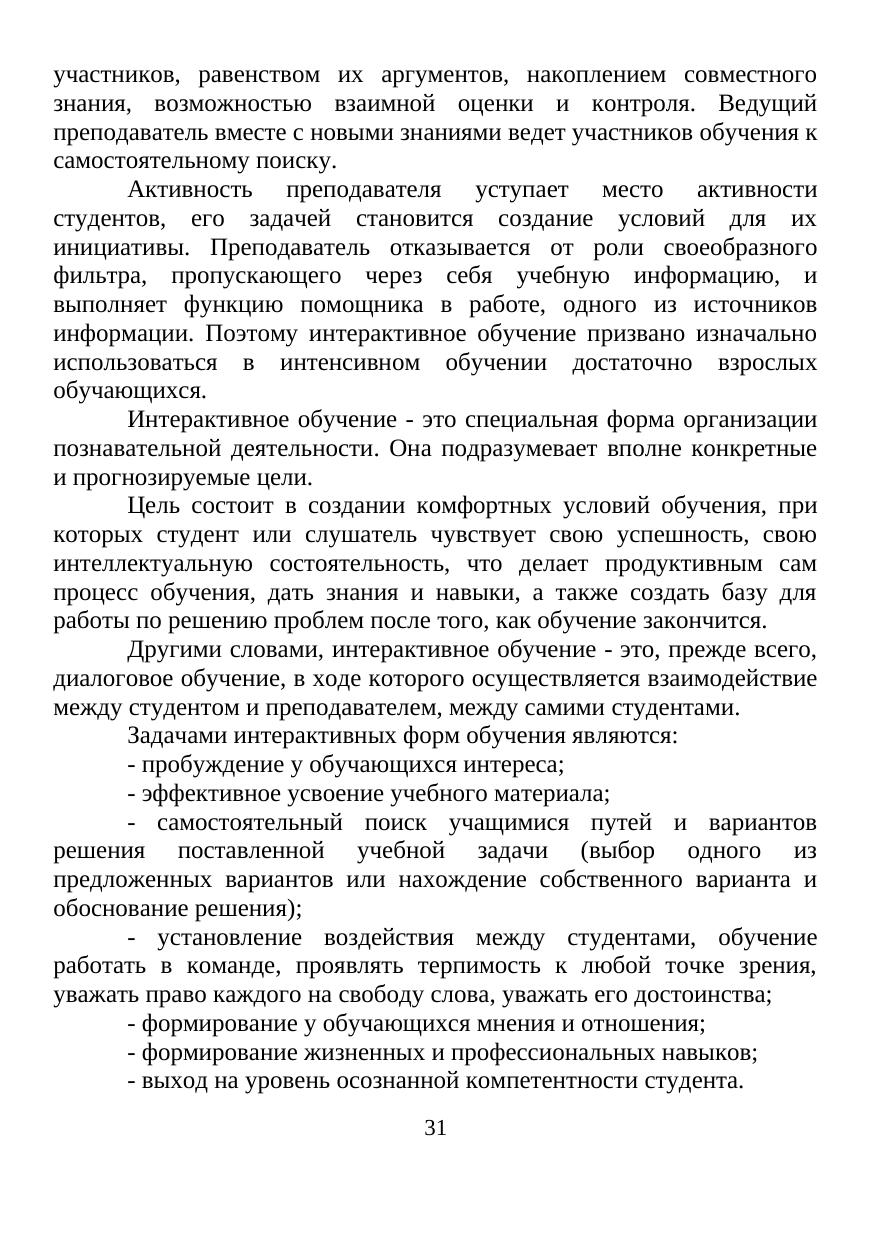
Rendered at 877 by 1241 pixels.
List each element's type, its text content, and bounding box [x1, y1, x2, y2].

text - формирование жизненных и профессиональных навыков; [53, 1037, 818, 1065]
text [53, 59, 818, 174]
text - эффективное усвоение учебного материала; [53, 778, 818, 807]
text Задачами интерактивных форм обучения являются: [53, 720, 818, 749]
text - выход на уровень осознанной компетентности студента. [53, 1065, 818, 1094]
text Цель состоит в создании комфортных условий обучения, при которых студент или слушатель чувствует свою успешность, свою интеллектуальную состоятельность, что делает продуктивным сам процесс обучения, дать знания и навыки, а также создать базу для работы по решению проблем после того, как обучение закончится. [53, 490, 818, 634]
text - формирование у обучающихся мнения и отношения; [53, 1008, 818, 1037]
text - самостоятельный поиск учащимися путей и вариантов решения поставленной учебной задачи (выбор одного из предложенных вариантов или нахождение собственного варианта и обоснование решения); [53, 807, 818, 922]
text Другими словами, интерактивное обучение - это, прежде всего, диалоговое обучение, в ходе которого осуществляется взаимодействие между студентом и преподавателем, между самими студентами. [53, 634, 818, 720]
text - пробуждение у обучающихся интереса; [53, 749, 818, 778]
text Активность преподавателя уступает место активности студентов, его задачей становится создание условий для их инициативы. Преподаватель отказывается от роли своеобразного фильтра, пропускающего через себя учебную информацию, и выполняет функцию помощника в работе, одного из источников информации. Поэтому интерактивное обучение призвано изначально использоваться в интенсивном обучении достаточно взрослых обучающихся. [53, 174, 818, 404]
text - установление воздействия между студентами, обучение работать в команде, проявлять терпимость к любой точке зрения, уважать право каждого на свободу слова, уважать его достоинства; [53, 922, 818, 1008]
text Интерактивное обучение - это специальная форма организации познавательной деятельности. Она подразумевает вполне конкретные и прогнозируемые цели. [53, 404, 818, 490]
